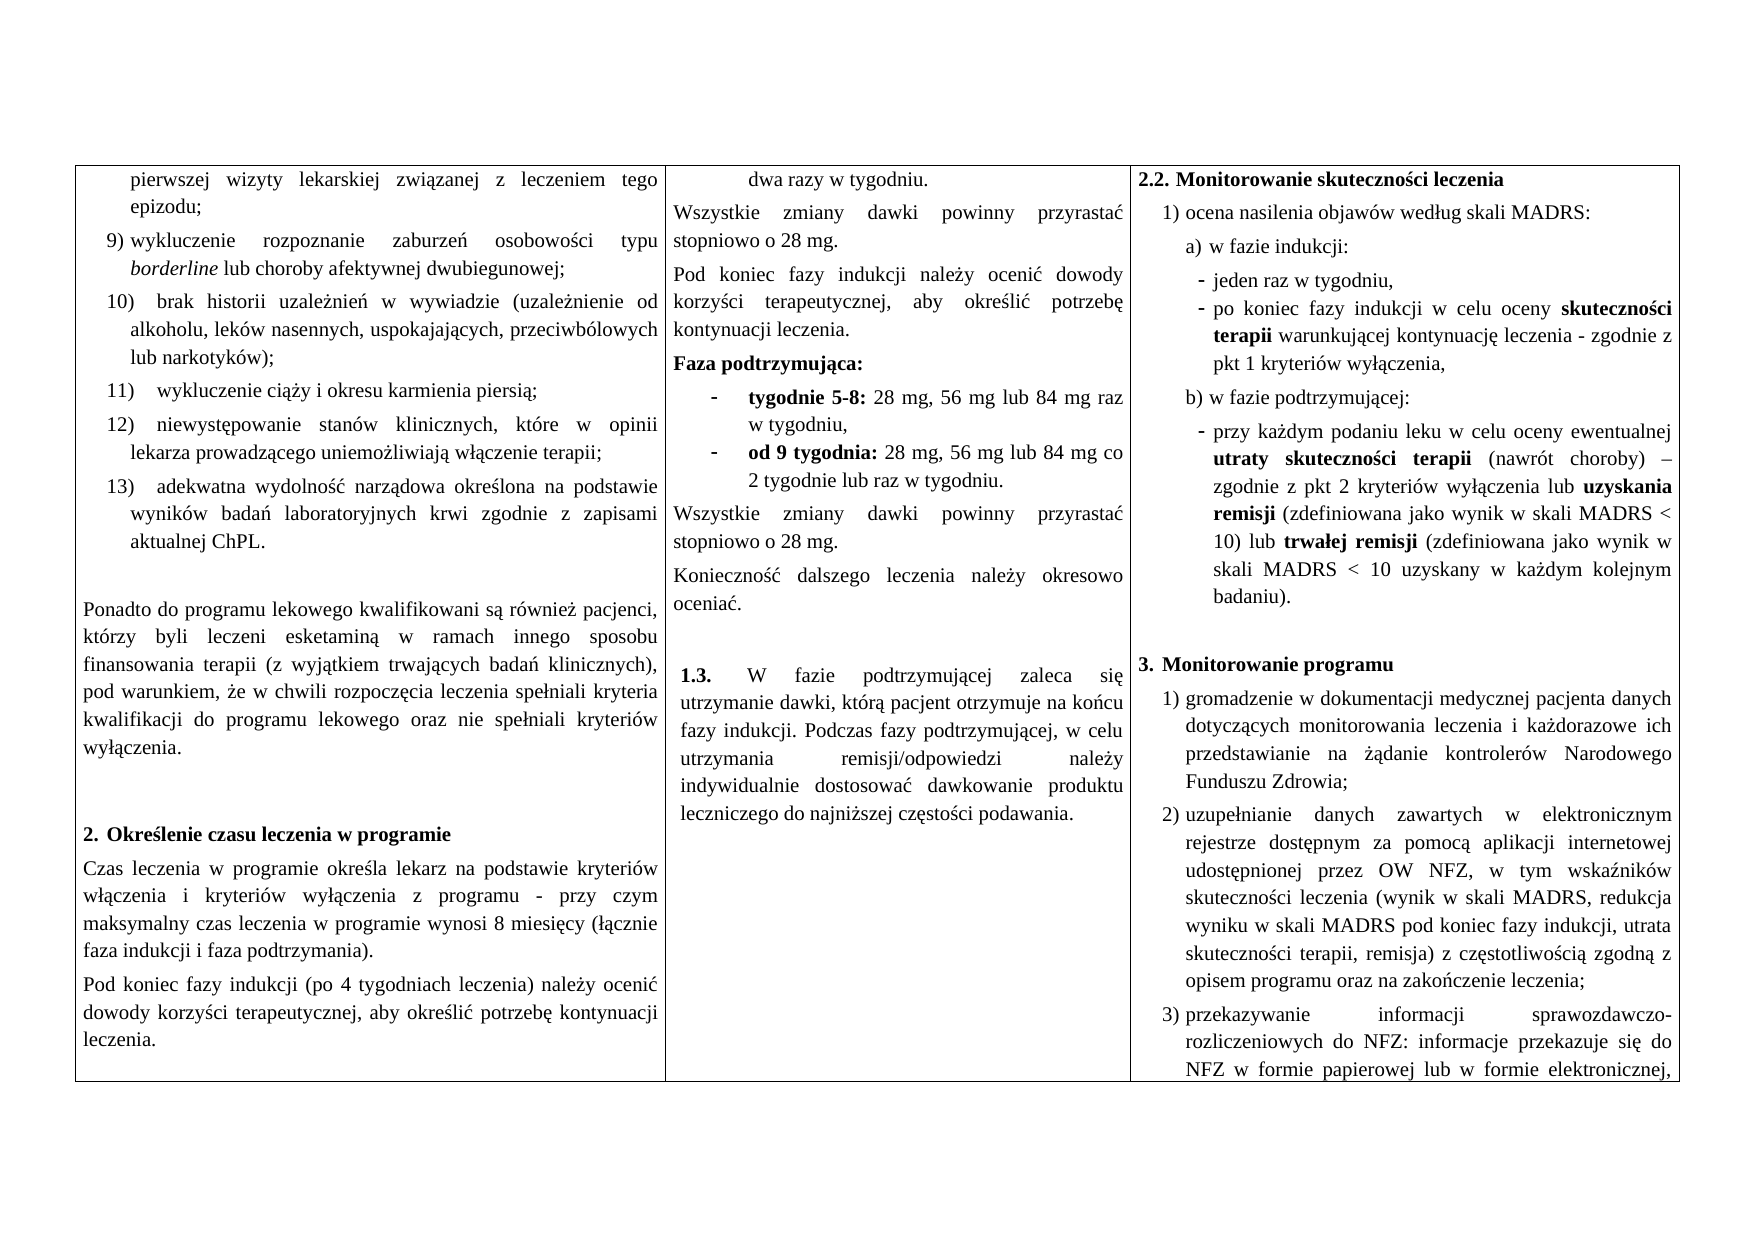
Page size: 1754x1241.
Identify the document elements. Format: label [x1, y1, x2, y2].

table_cell [1131, 166, 1679, 1081]
table_cell [76, 166, 665, 1081]
table_cell [666, 166, 1130, 1081]
